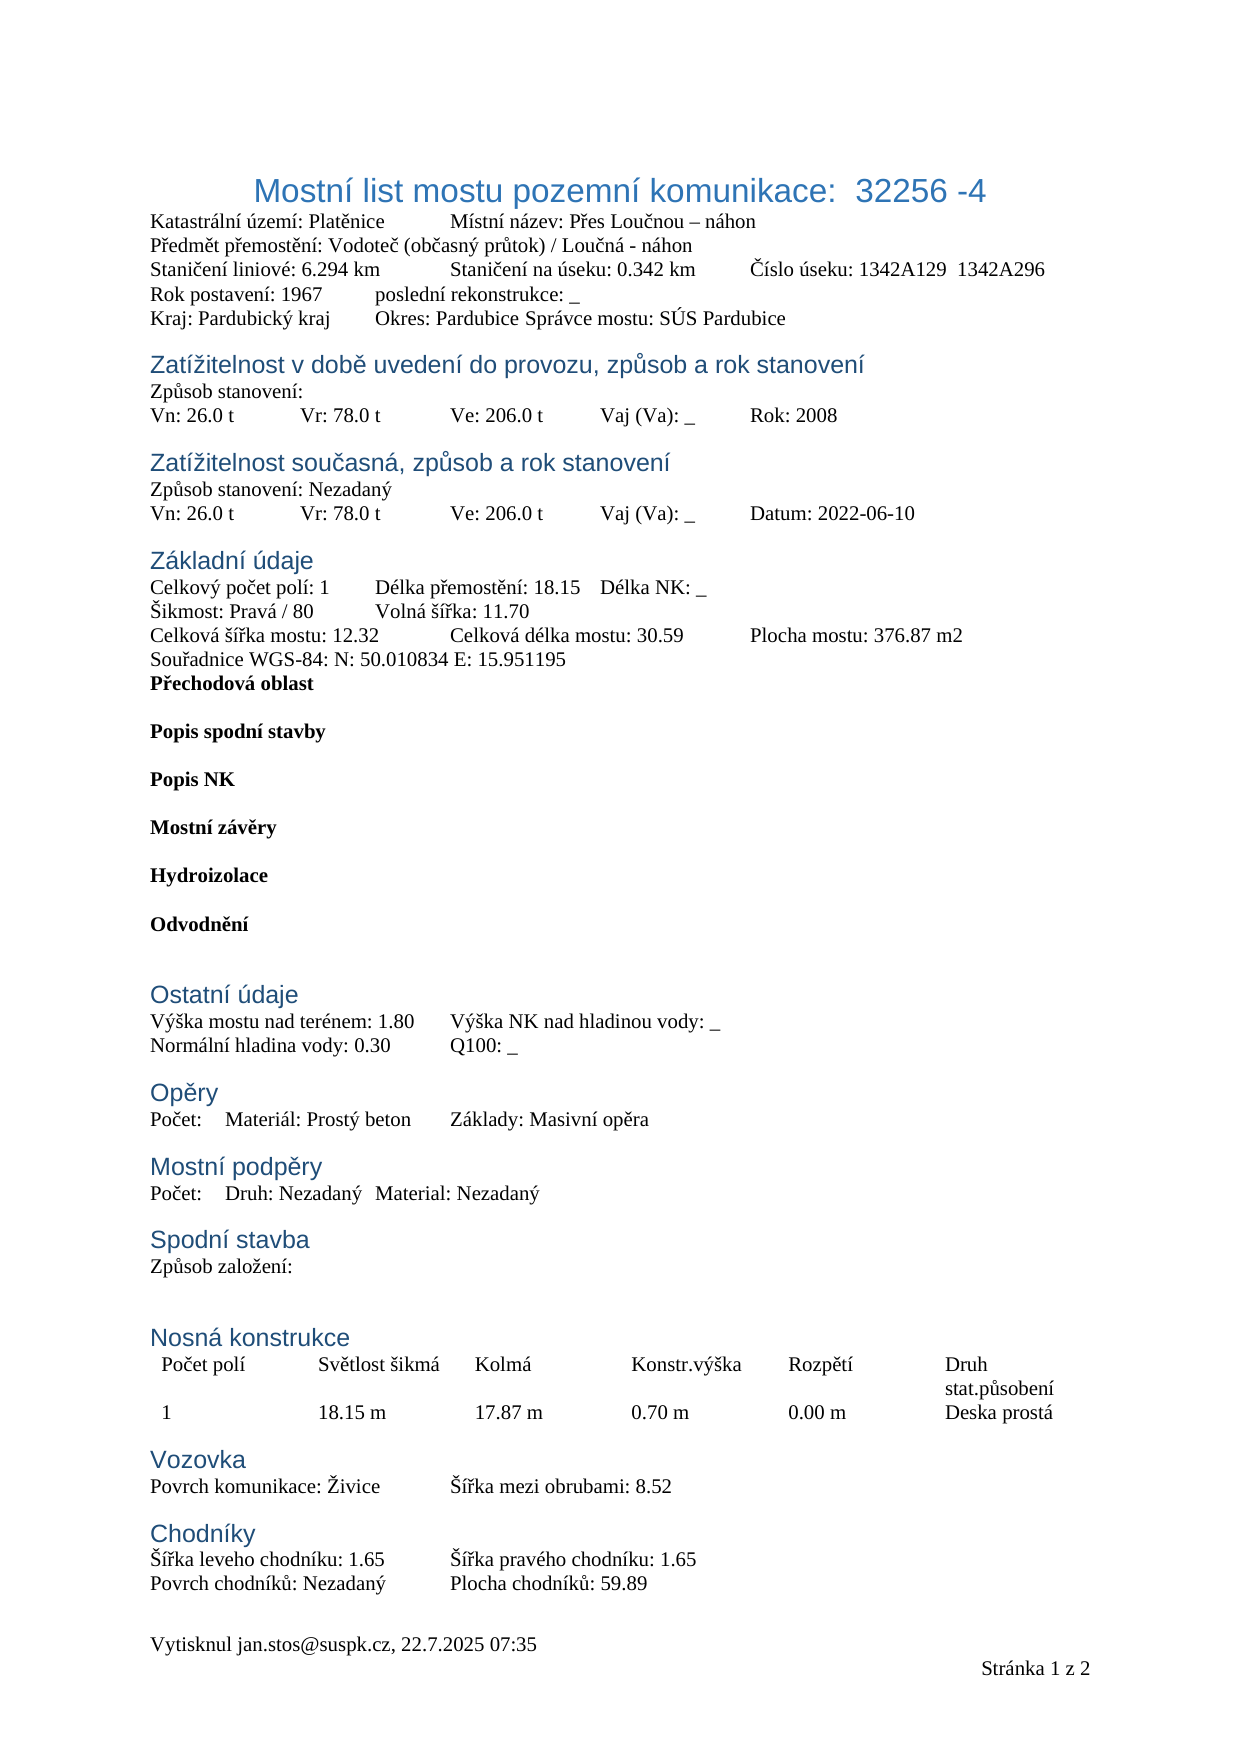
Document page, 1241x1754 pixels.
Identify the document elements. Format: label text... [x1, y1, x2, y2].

text Popis NK [150, 767, 1090, 791]
table_cell 0.70 m [620, 1400, 777, 1424]
text Celkový počet polí: 1 Délka přemostění: 18.15 Délka NK: _ [150, 574, 1090, 599]
text Mostní závěry [150, 815, 1090, 839]
subtitle Zatížitelnost současná, způsob a rok stanovení [150, 448, 1090, 477]
table_header Kolmá [463, 1352, 620, 1400]
subtitle Mostní list mostu pozemní komunikace: 32256 -4 [150, 171, 1090, 209]
text Šířka leveho chodníku: 1.65 Šířka pravého chodníku: 1.65 [150, 1547, 1090, 1571]
text Popis spodní stavby [150, 719, 1090, 743]
table_header Počet polí [150, 1352, 307, 1400]
subtitle Mostní podpěry [150, 1152, 1090, 1181]
subtitle Zatížitelnost v době uvedení do provozu, způsob a rok stanovení [150, 350, 1090, 379]
subtitle Ostatní údaje [150, 980, 1090, 1009]
text Odvodnění [150, 911, 1090, 936]
text Celková šířka mostu: 12.32 Celková délka mostu: 30.59 Plocha mostu: 376.87 m2 [150, 623, 1090, 647]
text Staničení liniové: 6.294 km Staničení na úseku: 0.342 km Číslo úseku: 1342A129 1342A296 [150, 257, 1090, 281]
table_cell 0.00 m [777, 1400, 933, 1424]
table_header Druh stat.působení [934, 1352, 1090, 1400]
text Povrch komunikace: Živice Šířka mezi obrubami: 8.52 [150, 1474, 1090, 1498]
table_cell 17.87 m [463, 1400, 620, 1424]
text Šikmost: Pravá / 80 Volná šířka: 11.70 [150, 599, 1090, 623]
subtitle Opěry [150, 1078, 1090, 1107]
text Přechodová oblast [150, 671, 1090, 695]
text Normální hladina vody: 0.30 Q100: _ [150, 1033, 1090, 1057]
text Hydroizolace [150, 863, 1090, 887]
subtitle Základní údaje [150, 546, 1090, 574]
text Počet: Materiál: Prostý beton Základy: Masivní opěra [150, 1107, 1090, 1131]
text Katastrální území: Platěnice Místní název: Přes Loučnou – náhon [150, 209, 1090, 233]
text Počet: Druh: Nezadaný Material: Nezadaný [150, 1181, 1090, 1204]
table_cell 1 [150, 1400, 307, 1424]
subtitle Vozovka [150, 1445, 1090, 1474]
text Vn: 26.0 t Vr: 78.0 t Ve: 206.0 t Vaj (Va): _ Rok: 2008 [150, 403, 1090, 427]
text Způsob založení: [150, 1254, 1090, 1278]
text Předmět přemostění: Vodoteč (občasný průtok) / Loučná - náhon [150, 233, 1090, 257]
table_header Konstr.výška [620, 1352, 777, 1400]
subtitle Spodní stavba [150, 1225, 1090, 1254]
table_cell Deska prostá [934, 1400, 1090, 1424]
table_header Světlost šikmá [307, 1352, 463, 1400]
text Výška mostu nad terénem: 1.80 Výška NK nad hladinou vody: _ [150, 1009, 1090, 1033]
subtitle Nosná konstrukce [150, 1323, 1090, 1352]
table_cell 18.15 m [307, 1400, 463, 1424]
text Kraj: Pardubický kraj Okres: Pardubice Správce mostu: SÚS Pardubice [150, 306, 1090, 329]
table_header Rozpětí [777, 1352, 933, 1400]
subtitle Chodníky [150, 1518, 1090, 1547]
text Způsob stanovení: Nezadaný [150, 477, 1090, 501]
text Způsob stanovení: [150, 379, 1090, 403]
text Rok postavení: 1967 poslední rekonstrukce: _ [150, 281, 1090, 306]
text Souřadnice WGS-84: N: 50.010834 E: 15.951195 [150, 647, 1090, 671]
text Vn: 26.0 t Vr: 78.0 t Ve: 206.0 t Vaj (Va): _ Datum: 2022-06-10 [150, 501, 1090, 525]
text Povrch chodníků: Nezadaný Plocha chodníků: 59.89 [150, 1571, 1090, 1595]
